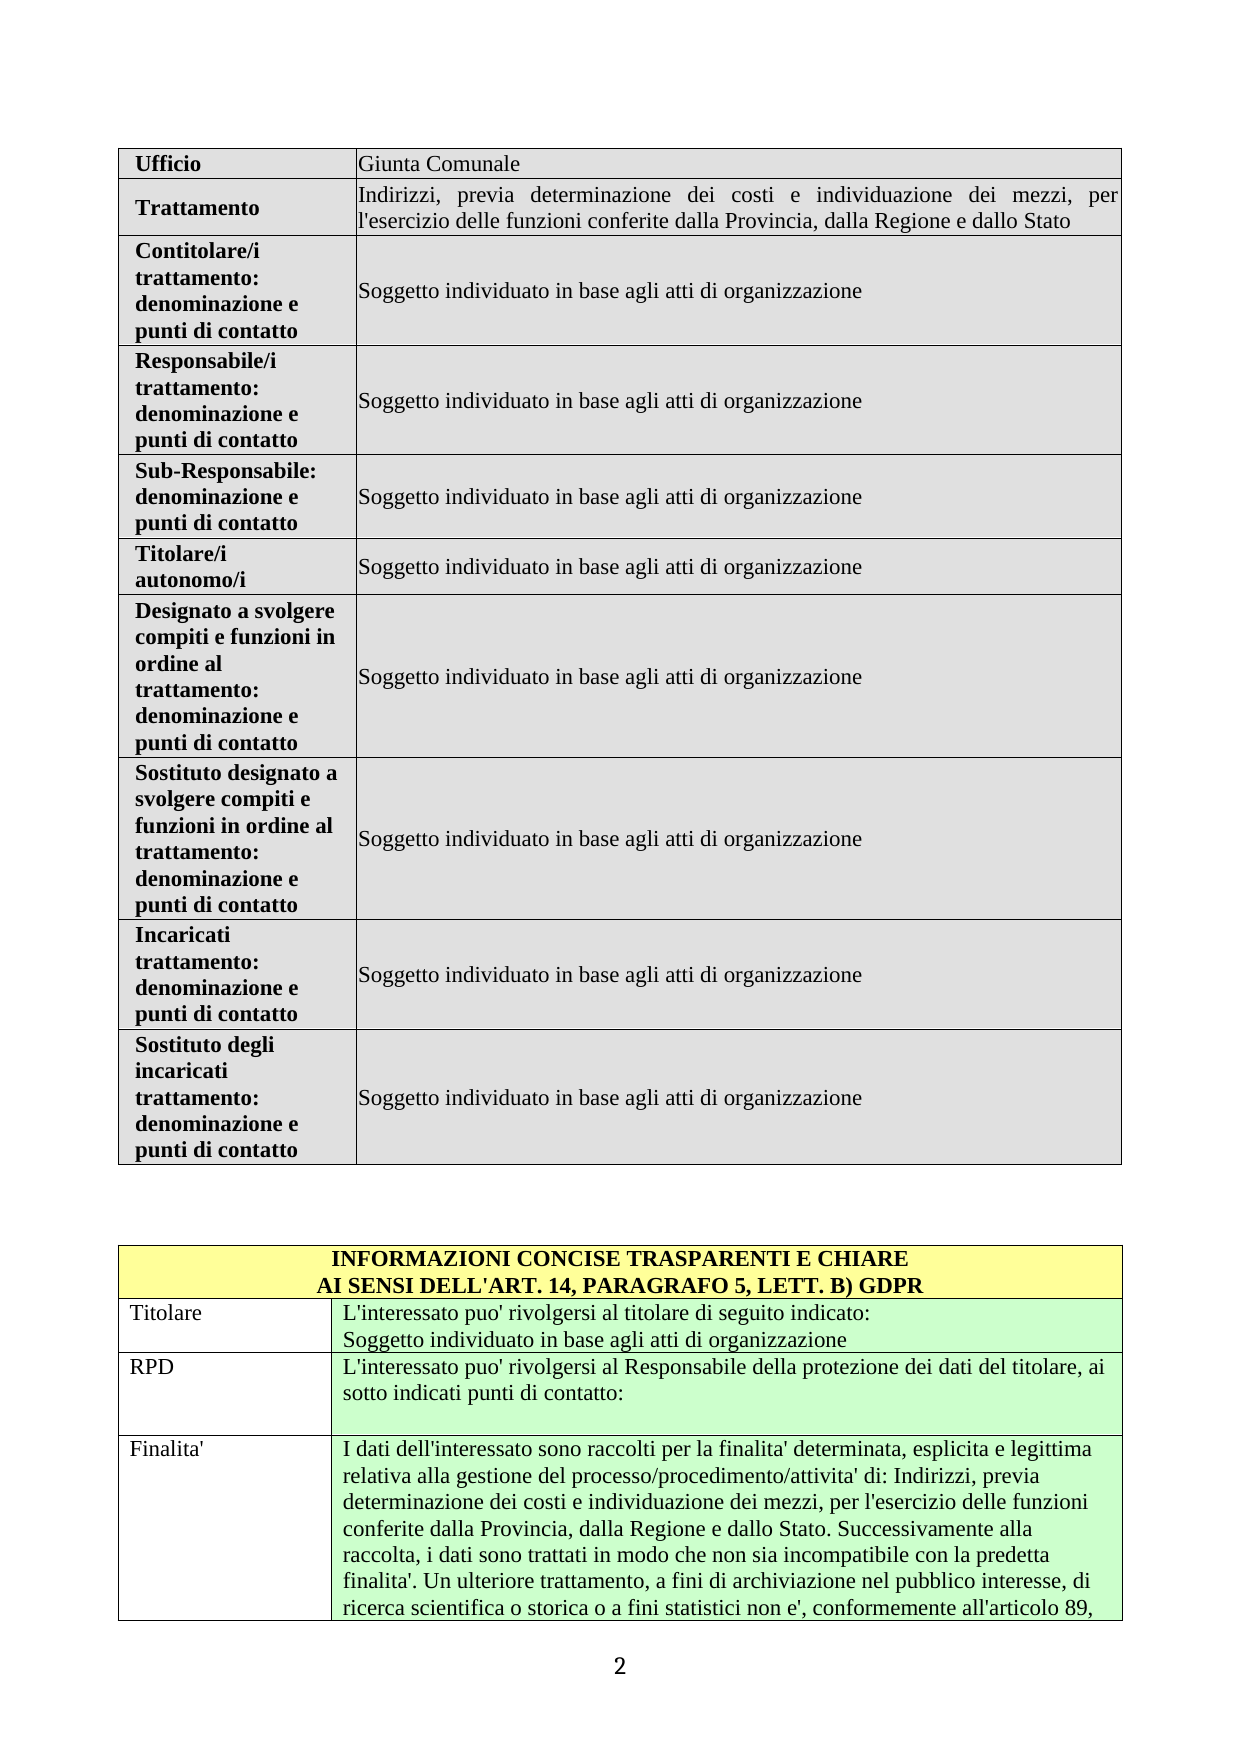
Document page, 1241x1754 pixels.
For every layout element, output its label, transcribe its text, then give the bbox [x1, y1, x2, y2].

table_cell Soggetto individuato in base agli atti di organizzazione [357, 1030, 1121, 1164]
table_cell Ufficio [119, 149, 356, 178]
table_cell Soggetto individuato in base agli atti di organizzazione [357, 920, 1121, 1028]
table_cell Sostituto degli incaricati trattamento: denominazione e punti di contatto [119, 1030, 356, 1164]
table_cell Indirizzi, previa determinazione dei costi e individuazione dei mezzi, per l'esercizio delle funzioni conferite dalla Provincia, dalla Regione e dallo Stato [357, 179, 1121, 235]
table_cell Giunta Comunale [357, 149, 1121, 178]
table_cell L'interessato puo' rivolgersi al titolare di seguito indicato: Soggetto individuato in base agli atti di organizzazione [332, 1299, 1122, 1352]
table_cell Finalita' [119, 1436, 331, 1620]
table_cell Soggetto individuato in base agli atti di organizzazione [357, 595, 1121, 757]
table_cell Soggetto individuato in base agli atti di organizzazione [357, 236, 1121, 344]
table_cell Incaricati trattamento: denominazione e punti di contatto [119, 920, 356, 1028]
table_cell Titolare/i autonomo/i [119, 539, 356, 594]
table_cell Sostituto designato a svolgere compiti e funzioni in ordine al trattamento: denominazione e punti di contatto [119, 758, 356, 919]
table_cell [332, 1436, 1122, 1620]
table_header INFORMAZIONI CONCISE TRASPARENTI E CHIARE AI SENSI DELL'ART. 14, PARAGRAFO 5, LETT. B) GDPR [119, 1246, 1122, 1298]
table_cell Soggetto individuato in base agli atti di organizzazione [357, 346, 1121, 454]
table_cell Soggetto individuato in base agli atti di organizzazione [357, 539, 1121, 594]
table_cell Designato a svolgere compiti e funzioni in ordine al trattamento: denominazione e punti di contatto [119, 595, 356, 757]
table_cell Contitolare/i trattamento: denominazione e punti di contatto [119, 236, 356, 344]
table_cell RPD [119, 1353, 331, 1434]
table_cell Trattamento [119, 179, 356, 235]
table_cell Titolare [119, 1299, 331, 1352]
table_cell Soggetto individuato in base agli atti di organizzazione [357, 758, 1121, 919]
table_cell Sub-Responsabile: denominazione e punti di contatto [119, 455, 356, 537]
table_cell L'interessato puo' rivolgersi al Responsabile della protezione dei dati del titolare, ai sotto indicati punti di contatto: [332, 1353, 1122, 1434]
table_cell Soggetto individuato in base agli atti di organizzazione [357, 455, 1121, 537]
table_cell Responsabile/i trattamento: denominazione e punti di contatto [119, 346, 356, 454]
